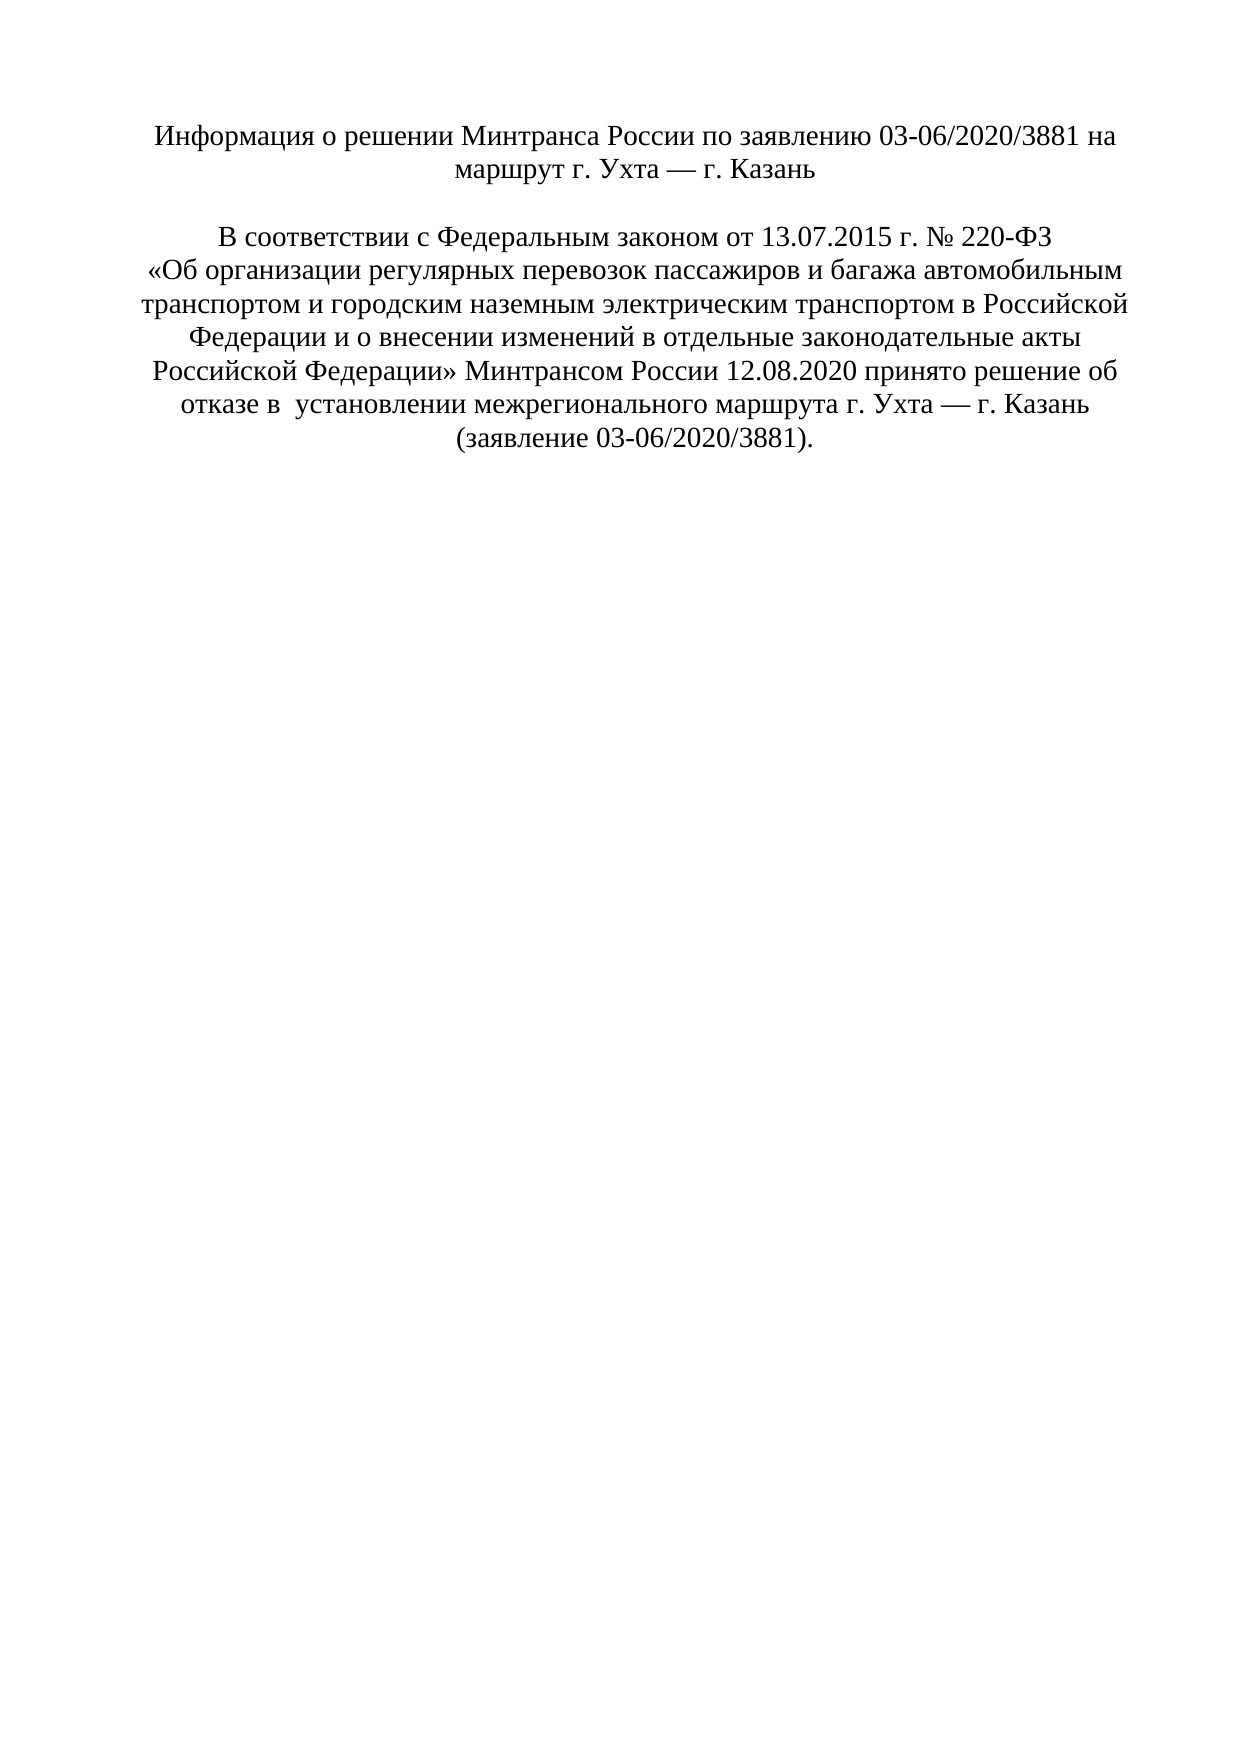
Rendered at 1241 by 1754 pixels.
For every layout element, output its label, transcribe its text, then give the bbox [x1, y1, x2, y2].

text Информация о решении Минтранса России по заявлению 03-06/2020/3881 на маршрут г. Ухта — г. Казань [118, 118, 1152, 185]
text В соответствии с Федеральным законом от 13.07.2015 г. № 220-ФЗ «Об организации регулярных перевозок пассажиров и багажа автомобильным транспортом и городским наземным электрическим транспортом в Российской Федерации и о внесении изменений в отдельные законодательные акты Российской Федерации» Минтрансом России 12.08.2020 принято решение об отказе в установлении межрегионального маршрута г. Ухта — г. Казань (заявление 03-06/2020/3881). [118, 219, 1152, 453]
